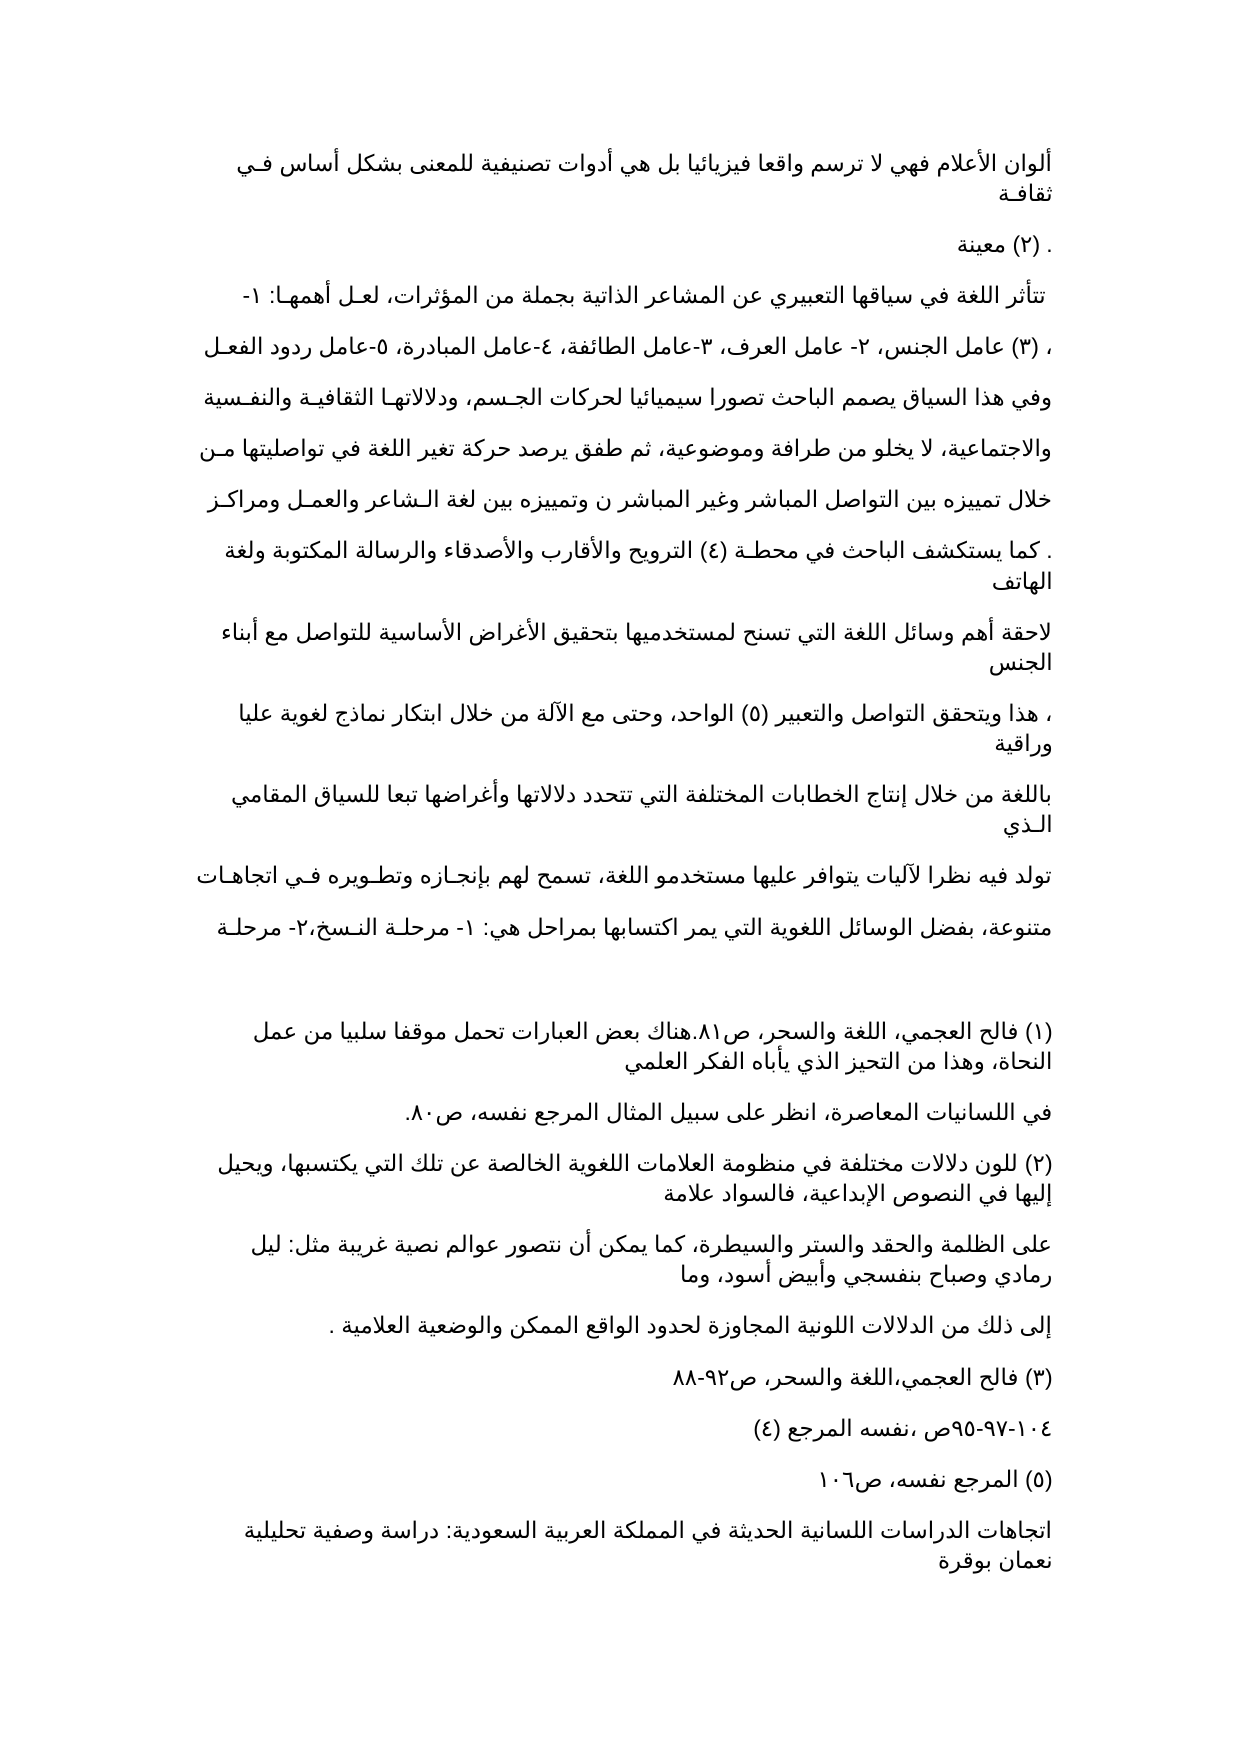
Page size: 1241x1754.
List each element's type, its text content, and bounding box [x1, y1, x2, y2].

text (٢) للون دلالات مختلفة في منظومة العلامات اللغوية الخالصة عن تلك التي يكتسبها، ويحيل إليها في النصوص الإبداعية، فالسواد علامة [187, 1150, 1053, 1206]
text تولد فيه نظرا لآليات يتوافر عليها مستخدمو اللغة، تسمح لهم بإنجـازه وتطـويره فـي اتجاهـات [187, 862, 1053, 889]
text . كما يستكشف الباحث في محطـة (٤) الترويح والأقارب والأصدقاء والرسالة المكتوبة ولغة الهاتف [187, 537, 1053, 594]
text (١) فالح العجمي، اللغة والسحر، ص٨١.هناك بعض العبارات تحمل موقفا سلبيا من عمل النحاة، وهذا من التحيز الذي يأباه الفكر العلمي [187, 1018, 1053, 1074]
text (٣) فالح العجمي،اللغة والسحر، ص٩٢-٨٨ [187, 1363, 1053, 1390]
text إلى ذلك من الدلالات اللونية المجاوزة لحدود الواقع الممكن والوضعية العلامية . [187, 1312, 1053, 1339]
text اتجاهات الدراسات اللسانية الحديثة في المملكة العربية السعودية: دراسة وصفية تحليلية نعمان بوقرة [187, 1517, 1053, 1573]
text وفي هذا السياق يصمم الباحث تصورا سيميائيا لحركات الجـسم، ودلالاتهـا الثقافيـة والنفـسية [187, 384, 1053, 411]
text متنوعة، بفضل الوسائل اللغوية التي يمر اكتسابها بمراحل هي: ١- مرحلـة النـسخ،٢- مرحلـة [187, 913, 1053, 940]
text في اللسانيات المعاصرة، انظر على سبيل المثال المرجع نفسه، ص٨٠. [187, 1099, 1053, 1125]
text باللغة من خلال إنتاج الخطابات المختلفة التي تتحدد دلالاتها وأغراضها تبعا للسياق المقامي الـذي [187, 781, 1053, 838]
text ١٠٤-٩٧-٩٥ص ،نفسه المرجع (٤) [187, 1414, 1053, 1441]
text . (٢) معينة [187, 231, 1053, 258]
text على الظلمة والحقد والستر والسيطرة، كما يمكن أن نتصور عوالم نصية غريبة مثل: ليل رمادي وصباح بنفسجي وأبيض أسود، وما [187, 1231, 1053, 1288]
text ، (٣) عامل الجنس، ٢- عامل العرف، ٣-عامل الطائفة، ٤-عامل المبادرة، ٥-عامل ردود الفعـل [187, 333, 1053, 360]
text ، هذا ويتحقق التواصل والتعبير (٥) الواحد، وحتى مع الآلة من خلال ابتكار نماذج لغوية عليا وراقية [187, 700, 1053, 757]
text (٥) المرجع نفسه، ص١٠٦ [187, 1466, 1053, 1492]
text خلال تمييزه بين التواصل المباشر وغير المباشر ن وتمييزه بين لغة الـشاعر والعمـل ومراكـز [187, 486, 1053, 513]
text لاحقة أهم وسائل اللغة التي تسنح لمستخدميها بتحقيق الأغراض الأساسية للتواصل مع أبناء الجنس [187, 619, 1053, 675]
text والاجتماعية، لا يخلو من طرافة وموضوعية، ثم طفق يرصد حركة تغير اللغة في تواصليتها مـن [187, 435, 1053, 462]
text ألوان الأعلام فهي لا ترسم واقعا فيزيائيا بل هي أدوات تصنيفية للمعنى بشكل أساس فـي ثقافـة [187, 150, 1053, 207]
text تتأثر اللغة في سياقها التعبيري عن المشاعر الذاتية بجملة من المؤثرات، لعـل أهمهـا: ١- [187, 282, 1053, 309]
